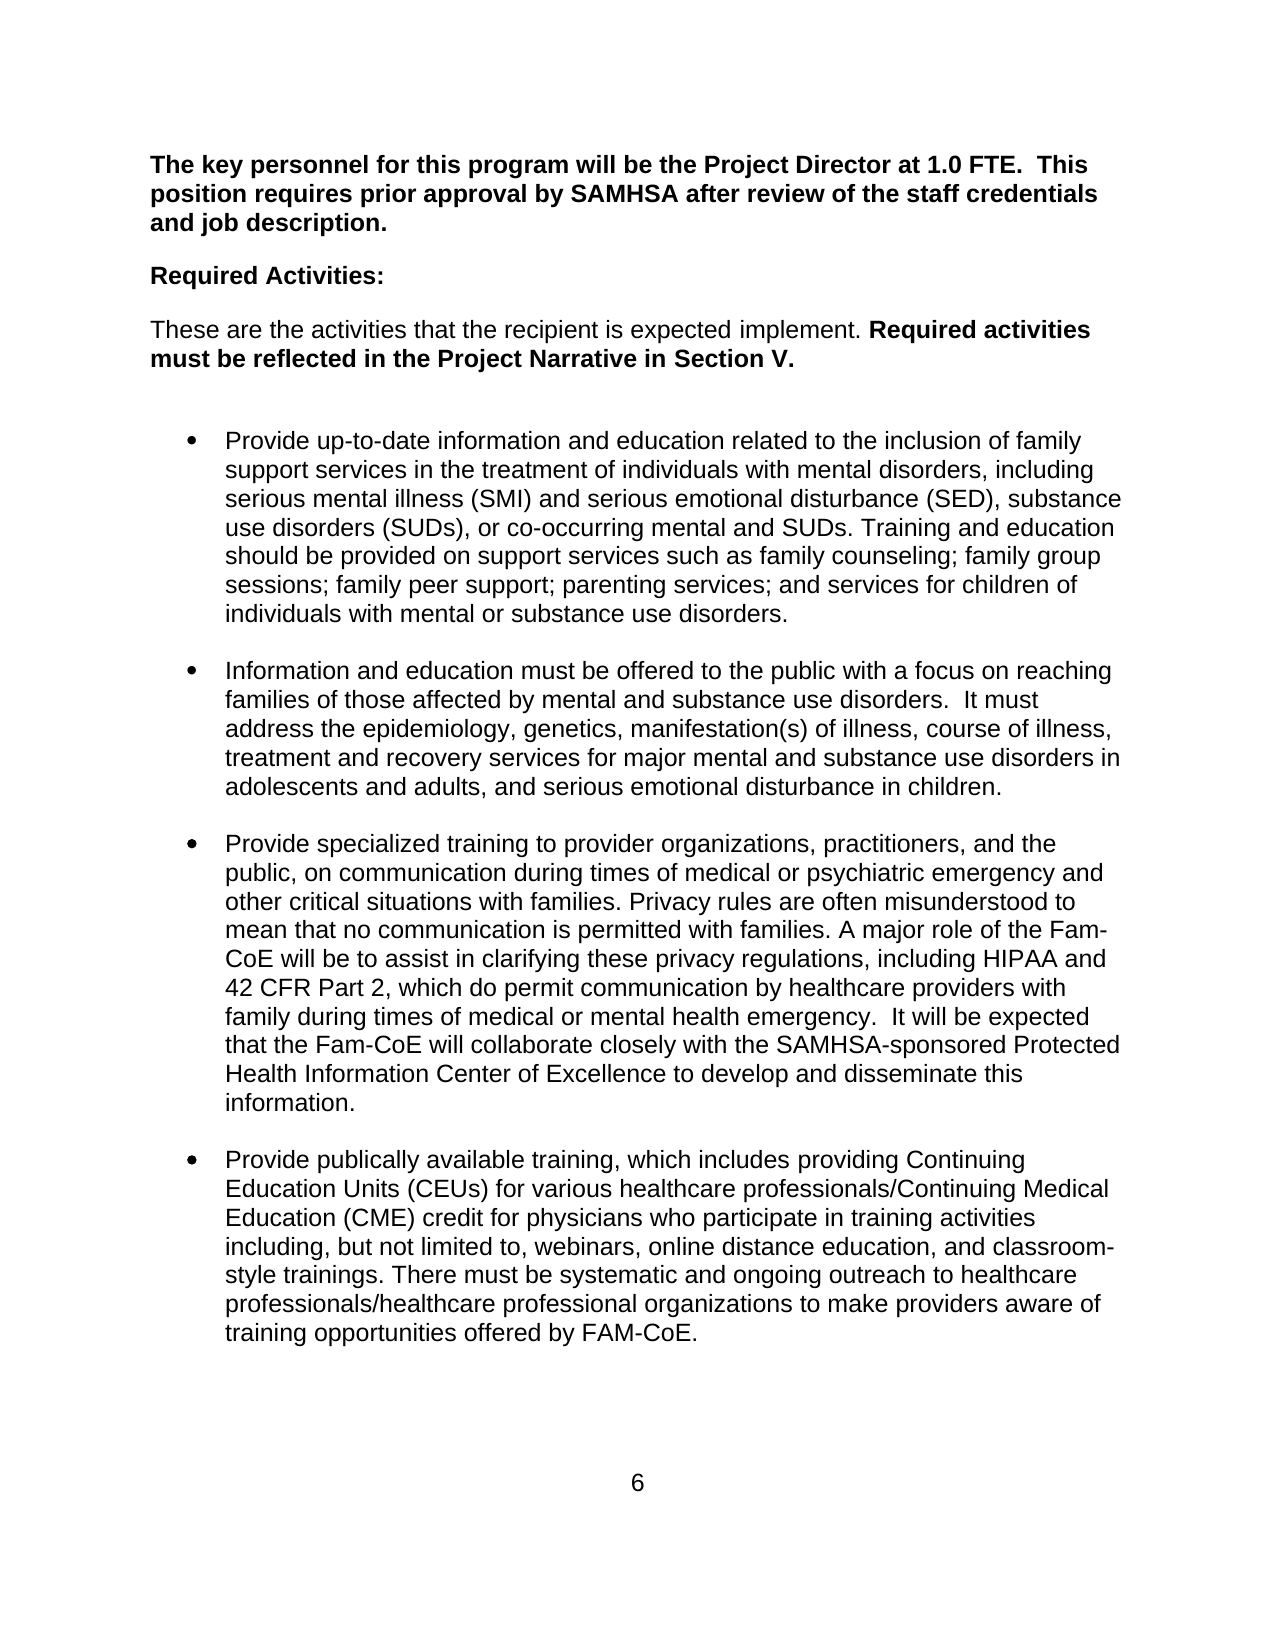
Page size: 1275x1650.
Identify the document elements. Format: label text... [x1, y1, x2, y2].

text The key personnel for this program will be the Project Director at 1.0 FTE. This position requires prior approval by SAMHSA after review of the staff credentials and job description. [150, 150, 1125, 236]
list Provide up-to-date information and education related to the inclusion of family support services in the treatment of individuals with mental disorders, including serious mental illness (SMI) and serious emotional disturbance (SED), substance use disorders (SUDs), or co-occurring mental and SUDs. Training and education should be provided on support services such as family counseling; family group sessions; family peer support; parenting services; and services for children of individuals with mental or substance use disorders. [187, 426, 1125, 628]
list Information and education must be offered to the public with a focus on reaching families of those affected by mental and substance use disorders. It must address the epidemiology, genetics, manifestation(s) of illness, course of illness, treatment and recovery services for major mental and substance use disorders in adolescents and adults, and serious emotional disturbance in children. [187, 656, 1125, 800]
list Provide specialized training to provider organizations, practitioners, and the public, on communication during times of medical or psychiatric emergency and other critical situations with families. Privacy rules are often misunderstood to mean that no communication is permitted with families. A major role of the Fam-CoE will be to assist in clarifying these privacy regulations, including HIPAA and 42 CFR Part 2, which do permit communication by healthcare providers with family during times of medical or mental health emergency. It will be expected that the Fam-CoE will collaborate closely with the SAMHSA-sponsored Protected Health Information Center of Excellence to develop and disseminate this information. [187, 829, 1125, 1117]
list Provide publically available training, which includes providing Continuing Education Units (CEUs) for various healthcare professionals/Continuing Medical Education (CME) credit for physicians who participate in training activities including, but not limited to, webinars, online distance education, and classroom-style trainings. There must be systematic and ongoing outreach to healthcare professionals/healthcare professional organizations to make providers aware of training opportunities offered by FAM-CoE. [187, 1145, 1125, 1347]
text These are the activities that the recipient is expected implement. Required activities must be reflected in the Project Narrative in Section V. [150, 315, 1125, 372]
text Required Activities: [150, 261, 1125, 290]
